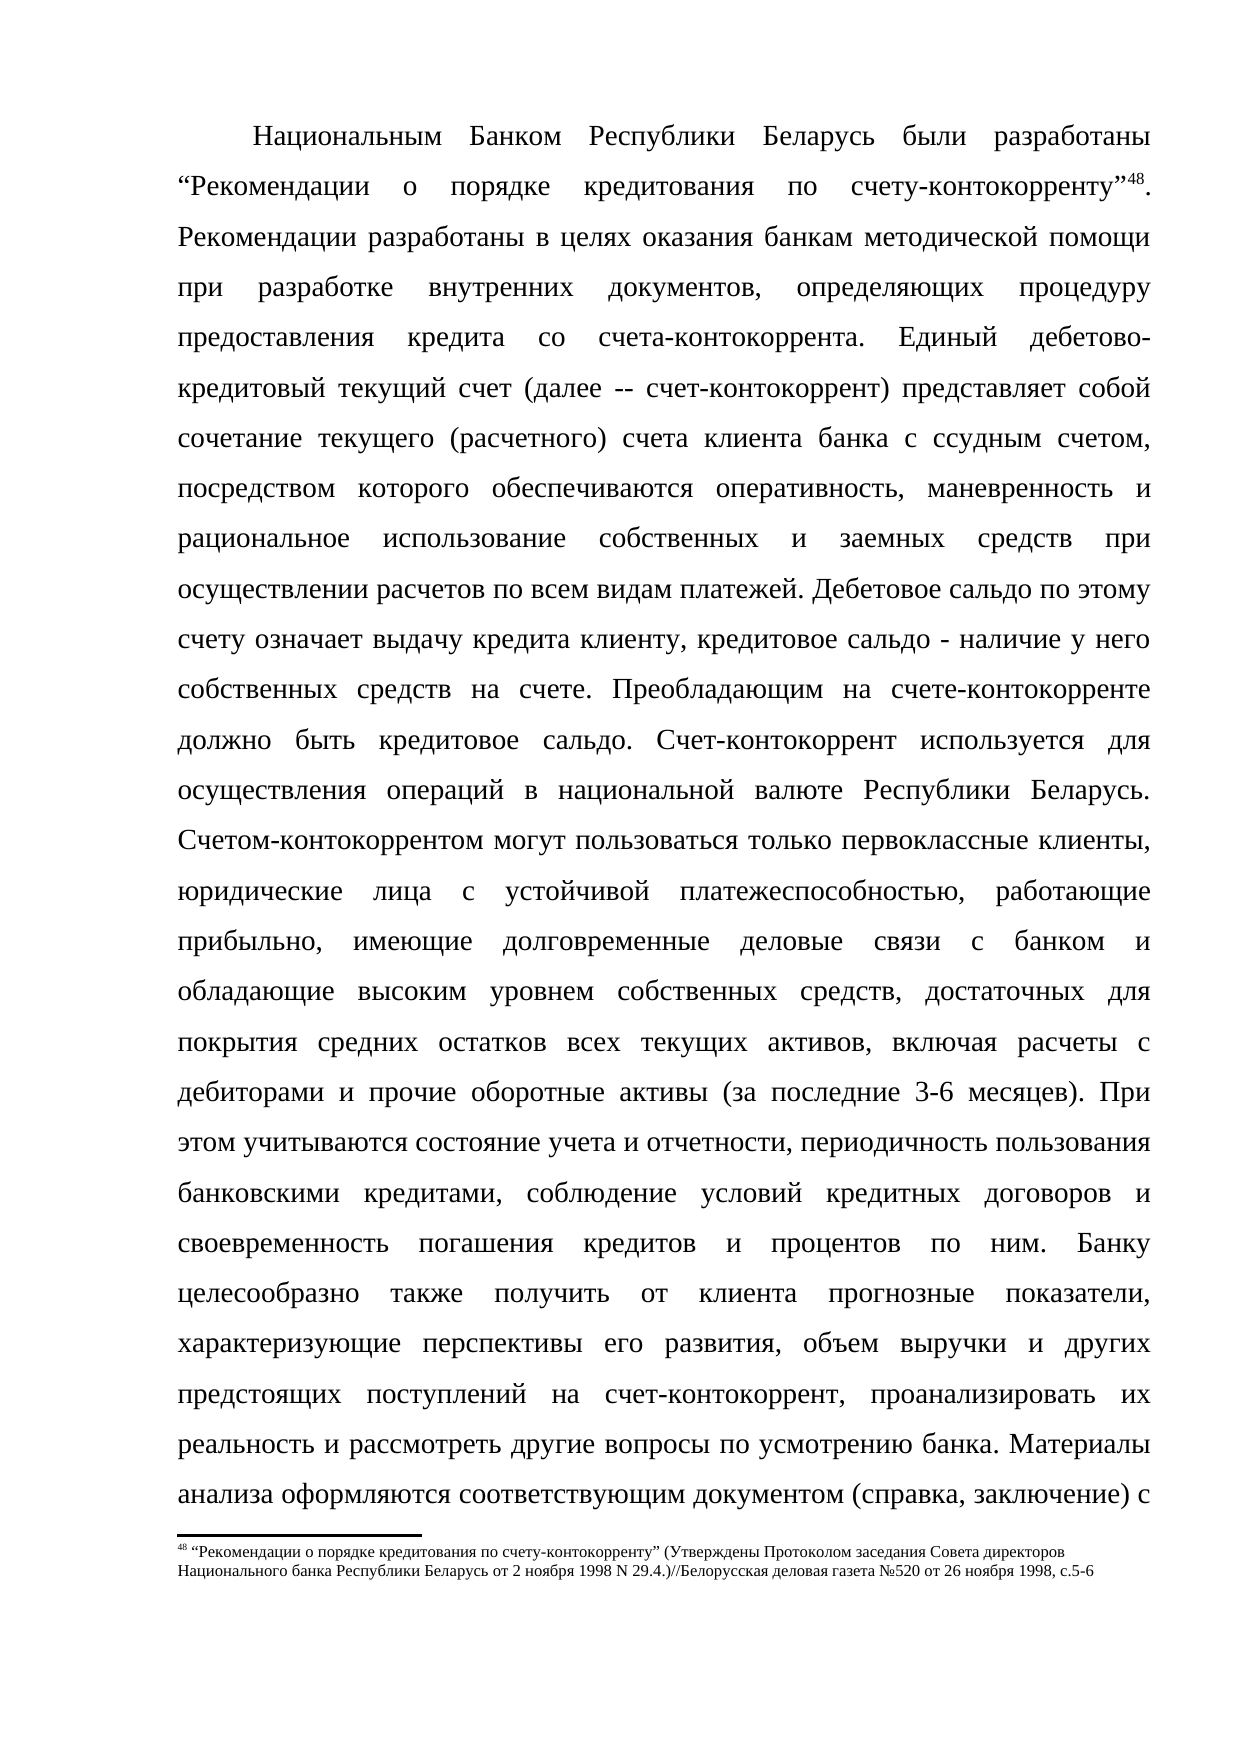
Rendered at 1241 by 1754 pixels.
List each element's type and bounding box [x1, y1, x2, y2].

text [177, 118, 1152, 1510]
